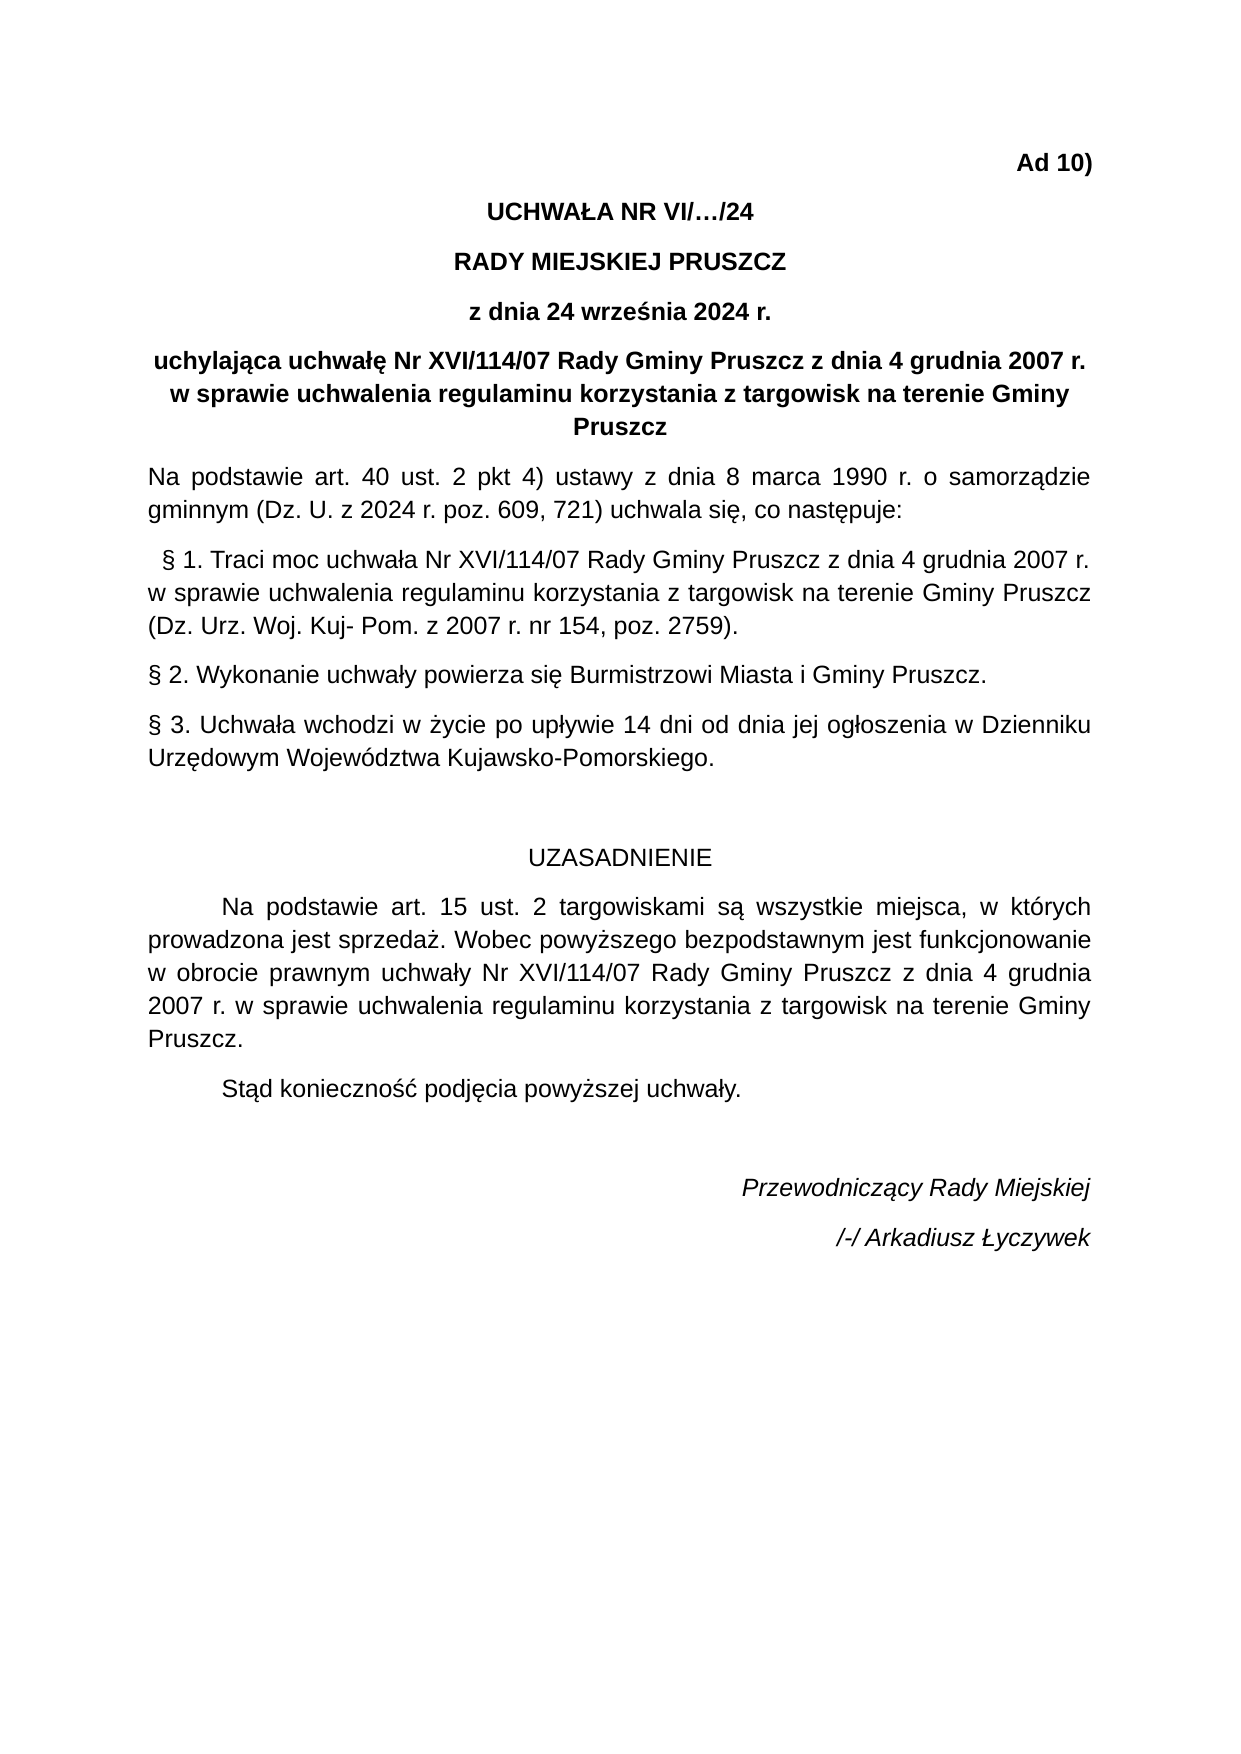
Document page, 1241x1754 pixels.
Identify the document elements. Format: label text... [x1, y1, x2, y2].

text § 1. Traci moc uchwała Nr XVI/114/07 Rady Gminy Pruszcz z dnia 4 grudnia 2007 r. w sprawie uchwalenia regulaminu korzystania z targowisk na terenie Gminy Pruszcz (Dz. Urz. Woj. Kuj- Pom. z 2007 r. nr 154, poz. 2759). [148, 545, 1093, 639]
text uchylająca uchwałę Nr XVI/114/07 Rady Gminy Pruszcz z dnia 4 grudnia 2007 r. w sprawie uchwalenia regulaminu korzystania z targowisk na terenie Gminy Pruszcz [148, 346, 1093, 441]
text Stąd konieczność podjęcia powyższej uchwały. [148, 1074, 1093, 1103]
text RADY MIEJSKIEJ PRUSZCZ [148, 247, 1093, 276]
text z dnia 24 września 2024 r. [148, 297, 1093, 325]
text Ad 10) [148, 148, 1093, 176]
text § 2. Wykonanie uchwały powierza się Burmistrzowi Miasta i Gminy Pruszcz. [148, 661, 1093, 689]
text Na podstawie art. 40 ust. 2 pkt 4) ustawy z dnia 8 marca 1990 r. o samorządzie gminnym (Dz. U. z 2024 r. poz. 609, 721) uchwala się, co następuje: [148, 462, 1093, 524]
text UCHWAŁA NR VI/…/24 [148, 197, 1093, 226]
text UZASADNIENIE [148, 843, 1093, 871]
text Przewodniczący Rady Miejskiej [590, 1173, 1093, 1202]
text § 3. Uchwała wchodzi w życie po upływie 14 dni od dnia jej ogłoszenia w Dzienniku Urzędowym Województwa Kujawsko-Pomorskiego. [148, 710, 1093, 772]
text /-/ Arkadiusz Łyczywek [590, 1223, 1093, 1252]
text Na podstawie art. 15 ust. 2 targowiskami są wszystkie miejsca, w których prowadzona jest sprzedaż. Wobec powyższego bezpodstawnym jest funkcjonowanie w obrocie prawnym uchwały Nr XVI/114/07 Rady Gminy Pruszcz z dnia 4 grudnia 2007 r. w sprawie uchwalenia regulaminu korzystania z targowisk na terenie Gminy Pruszcz. [148, 892, 1093, 1053]
